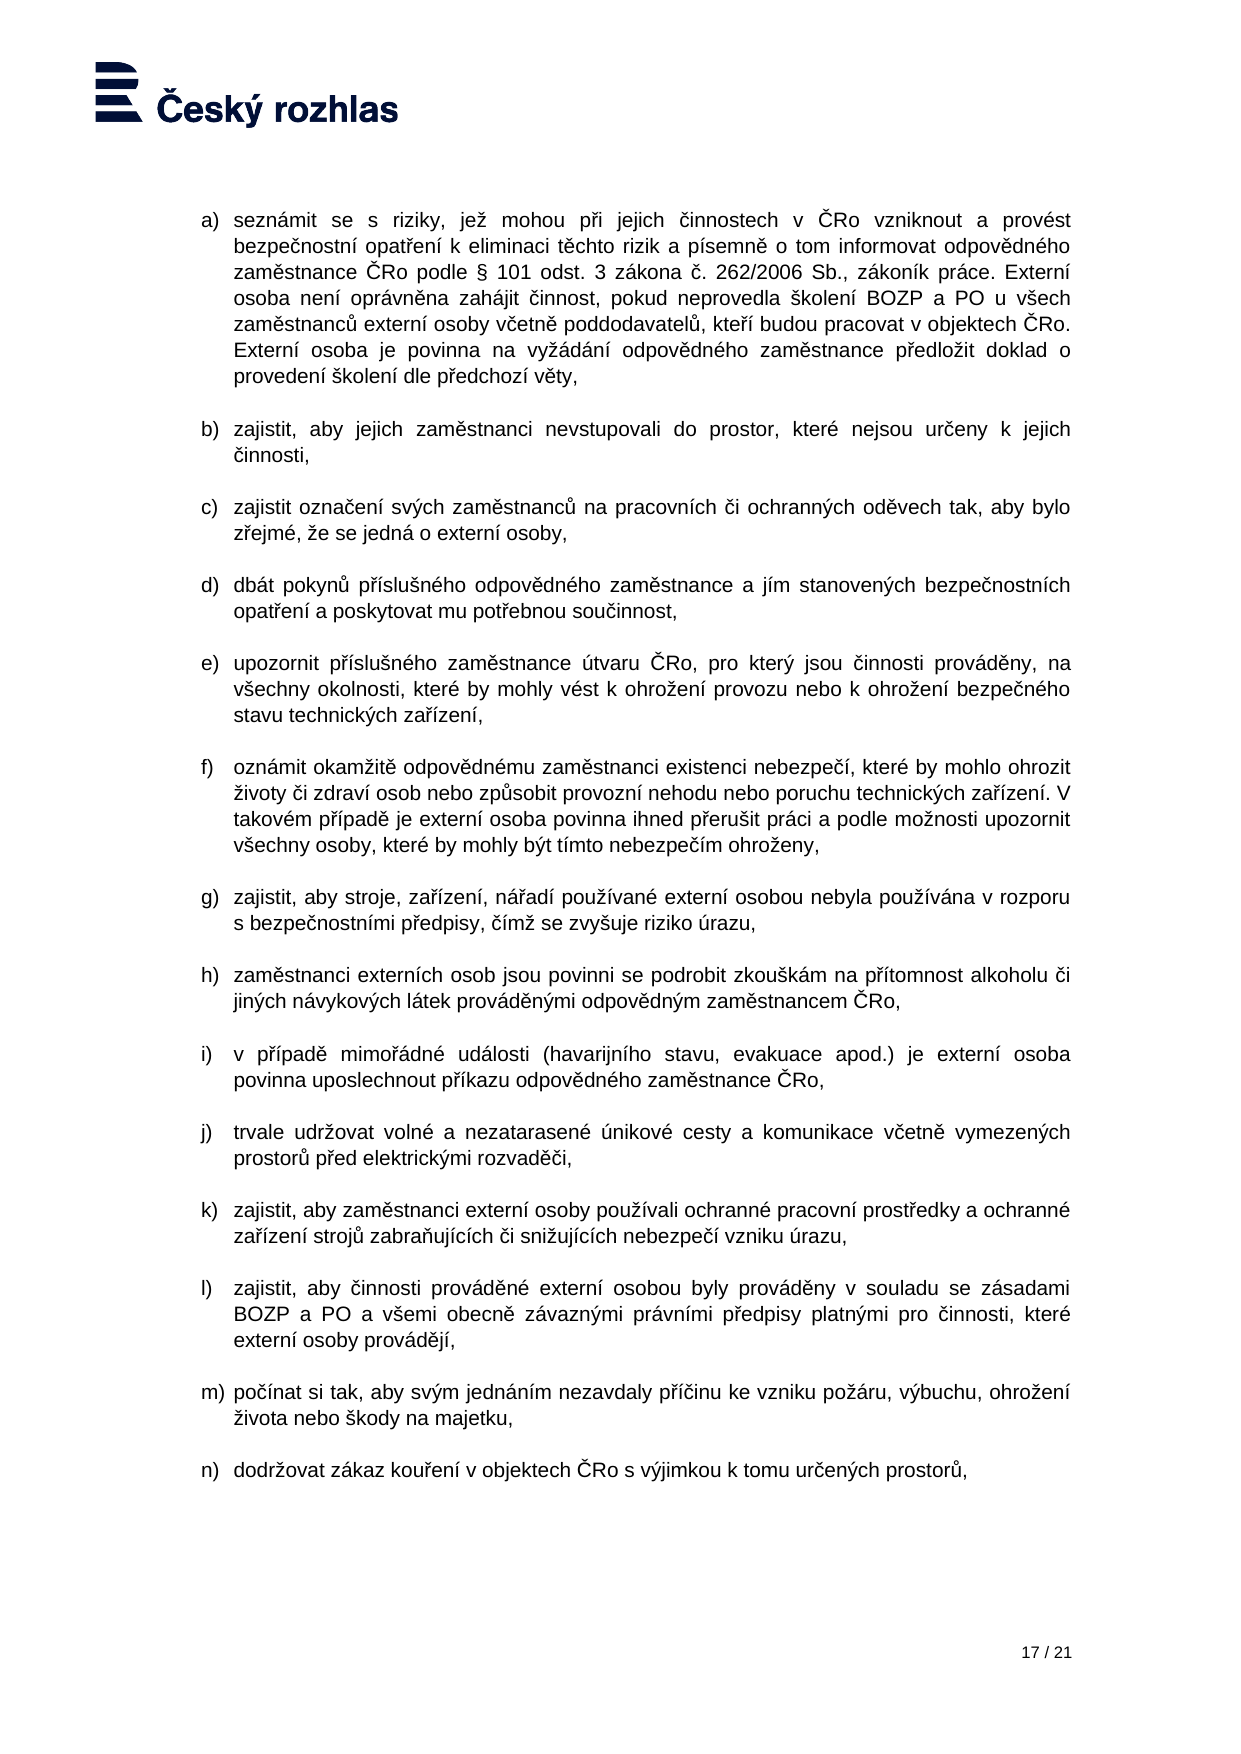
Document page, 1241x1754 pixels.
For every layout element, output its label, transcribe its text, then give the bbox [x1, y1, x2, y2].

list dbát pokynů příslušného odpovědného zaměstnance a jím stanovených bezpečnostních opatření a poskytovat mu potřebnou součinnost, [201, 571, 1072, 623]
list dodržovat zákaz kouření v objektech ČRo s výjimkou k tomu určených prostorů, [201, 1457, 1072, 1483]
list zajistit, aby stroje, zařízení, nářadí používané externí osobou nebyla používána v rozporu s bezpečnostními předpisy, čímž se zvyšuje riziko úrazu, [201, 884, 1072, 936]
list počínat si tak, aby svým jednáním nezavdaly příčinu ke vzniku požáru, výbuchu, ohrožení života nebo škody na majetku, [201, 1379, 1072, 1431]
picture [95, 62, 398, 128]
list v případě mimořádné události (havarijního stavu, evakuace apod.) je externí osoba povinna uposlechnout příkazu odpovědného zaměstnance ČRo, [201, 1040, 1072, 1092]
list zajistit, aby zaměstnanci externí osoby používali ochranné pracovní prostředky a ochranné zařízení strojů zabraňujících či snižujících nebezpečí vzniku úrazu, [201, 1196, 1072, 1248]
list zajistit, aby činnosti prováděné externí osobou byly prováděny v souladu se zásadami BOZP a PO a všemi obecně závaznými právními předpisy platnými pro činnosti, které externí osoby provádějí, [201, 1274, 1072, 1353]
list upozornit příslušného zaměstnance útvaru ČRo, pro který jsou činnosti prováděny, na všechny okolnosti, které by mohly vést k ohrožení provozu nebo k ohrožení bezpečného stavu technických zařízení, [201, 649, 1072, 728]
list zajistit, aby jejich zaměstnanci nevstupovali do prostor, které nejsou určeny k jejich činnosti, [201, 415, 1072, 467]
list zaměstnanci externích osob jsou povinni se podrobit zkouškám na přítomnost alkoholu či jiných návykových látek prováděnými odpovědným zaměstnancem ČRo, [201, 962, 1072, 1014]
list zajistit označení svých zaměstnanců na pracovních či ochranných oděvech tak, aby bylo zřejmé, že se jedná o externí osoby, [201, 493, 1072, 545]
list seznámit se s riziky, jež mohou při jejich činnostech v ČRo vzniknout a provést bezpečnostní opatření k eliminaci těchto rizik a písemně o tom informovat odpovědného zaměstnance ČRo podle § 101 odst. 3 zákona č. 262/2006 Sb., zákoník práce. Externí osoba není oprávněna zahájit činnost, pokud neprovedla školení BOZP a PO u všech zaměstnanců externí osoby včetně poddodavatelů, kteří budou pracovat v objektech ČRo. Externí osoba je povinna na vyžádání odpovědného zaměstnance předložit doklad o provedení školení dle předchozí věty, [201, 207, 1072, 389]
list oznámit okamžitě odpovědnému zaměstnanci existenci nebezpečí, které by mohlo ohrozit životy či zdraví osob nebo způsobit provozní nehodu nebo poruchu technických zařízení. V takovém případě je externí osoba povinna ihned přerušit práci a podle možnosti upozornit všechny osoby, které by mohly být tímto nebezpečím ohroženy, [201, 754, 1072, 858]
list trvale udržovat volné a nezatarasené únikové cesty a komunikace včetně vymezených prostorů před elektrickými rozvaděči, [201, 1118, 1072, 1170]
